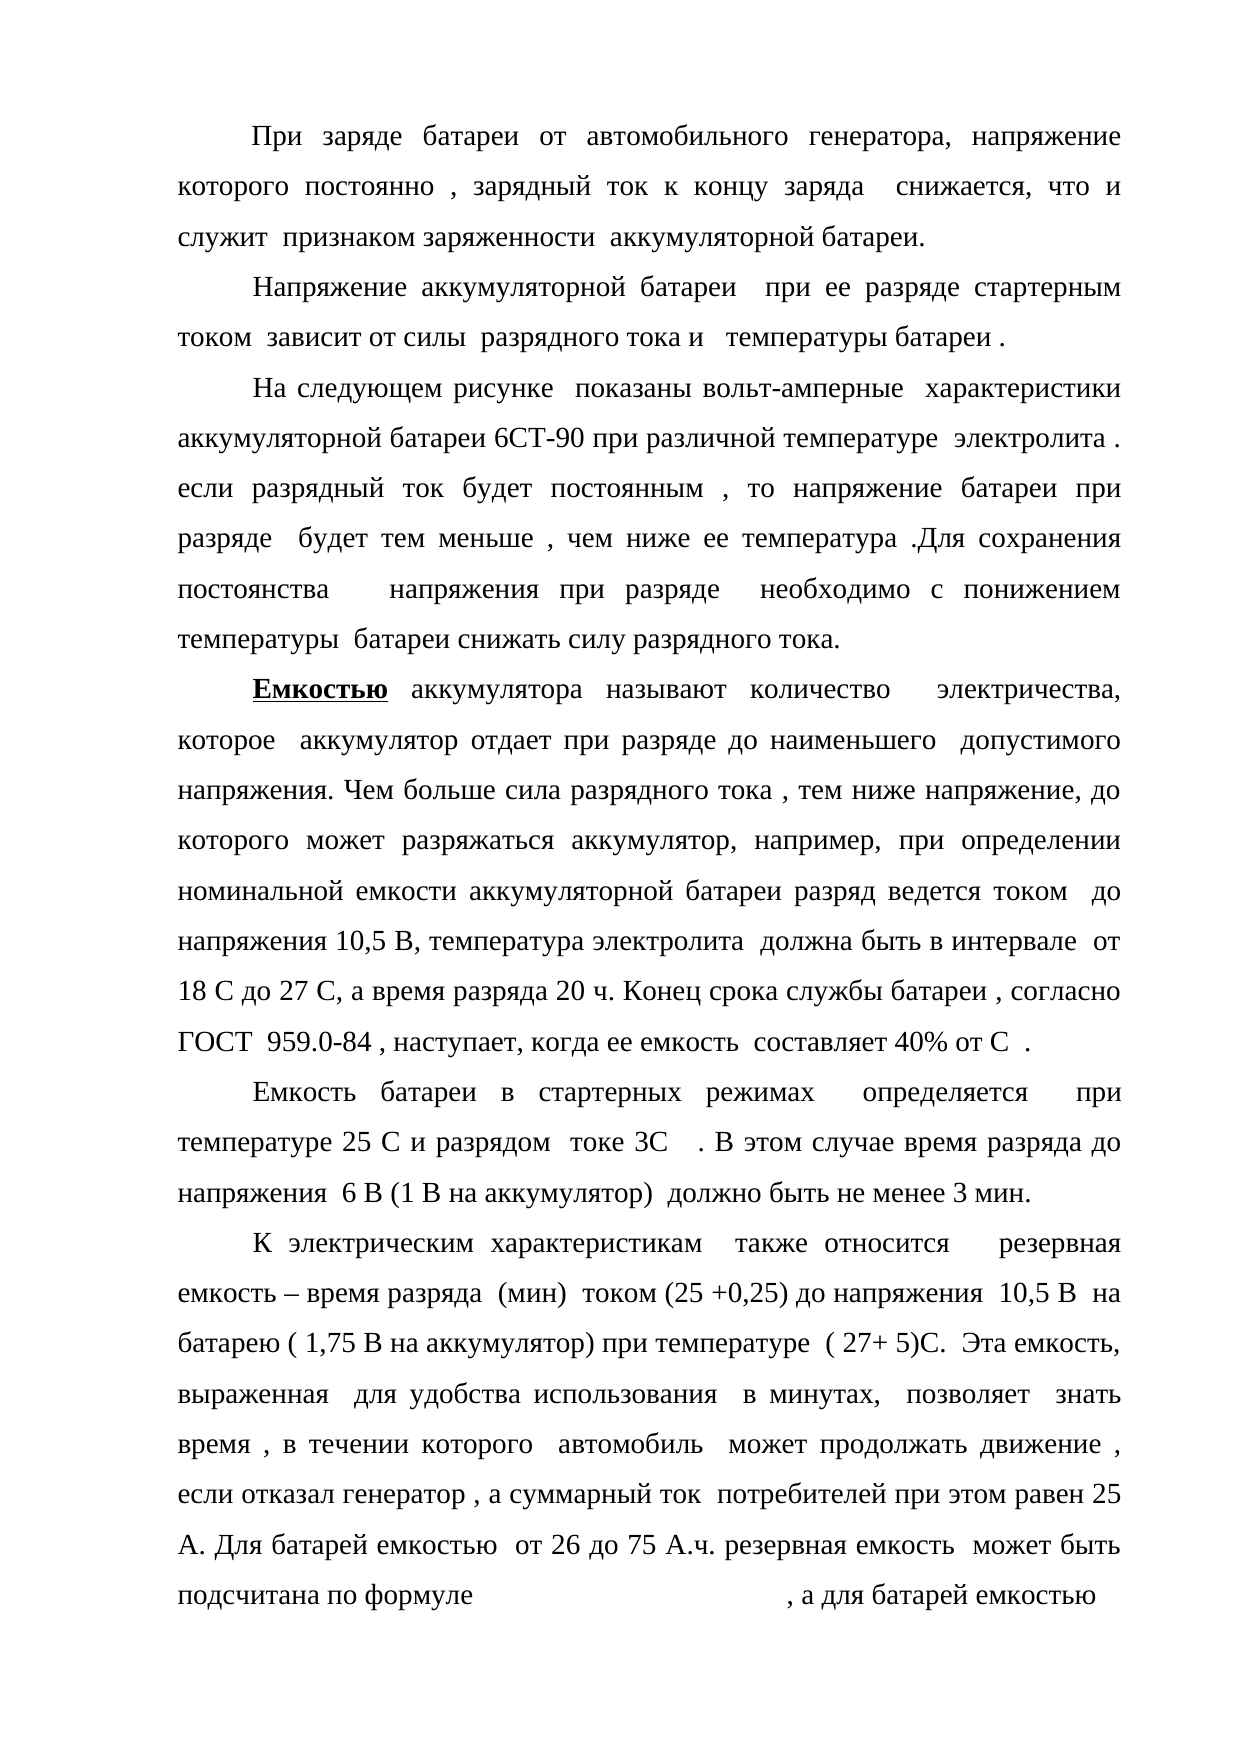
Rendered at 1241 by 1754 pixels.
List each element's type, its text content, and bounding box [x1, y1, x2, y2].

subtitle При заряде батареи от автомобильного генератора, напряжение которого постоянно , зарядный ток к концу заряда снижается, что и служит признаком заряженности аккумуляторной батареи. [177, 118, 1122, 252]
subtitle На следующем рисунке показаны вольт-амперные характеристики аккумуляторной батареи 6СТ-90 при различной температуре электролита . если разрядный ток будет постоянным , то напряжение батареи при разряде будет тем меньше , чем ниже ее температура .Для сохранения постоянства напряжения при разряде необходимо с понижением температуры батареи снижать силу разрядного тока. [177, 370, 1122, 655]
subtitle Емкость батареи в стартерных режимах определяется при температуре 25 С и разрядом токе 3С . В этом случае время разряда до напряжения 6 В (1 В на аккумулятор) должно быть не менее 3 мин. [177, 1074, 1122, 1208]
subtitle Емкостью аккумулятора называют количество электричества, которое аккумулятор отдает при разряде до наименьшего допустимого напряжения. Чем больше сила разрядного тока , тем ниже напряжение, до которого может разряжаться аккумулятор, например, при определении номинальной емкости аккумуляторной батареи разряд ведется током до напряжения 10,5 В, температура электролита должна быть в интервале от 18 С до 27 С, а время разряда 20 ч. Конец срока службы батареи , согласно ГОСТ 959.0-84 , наступает, когда ее емкость составляет 40% от С . [177, 672, 1122, 1057]
subtitle Напряжение аккумуляторной батареи при ее разряде стартерным током зависит от силы разрядного тока и температуры батареи . [177, 269, 1122, 353]
subtitle К электрическим характеристикам также относится резервная емкость – время разряда (мин) током (25 +0,25) до напряжения 10,5 В на батарею ( 1,75 В на аккумулятор) при температуре ( 27+ 5)С. Эта емкость, выраженная для удобства использования в минутах, позволяет знать время , в течении которого автомобиль может продолжать движение , если отказал генератор , а суммарный ток потребителей при этом равен 25 А. Для батарей емкостью от 26 до 75 А.ч. резервная емкость может быть подсчитана по формуле , а для батарей емкостью [177, 1225, 1122, 1611]
